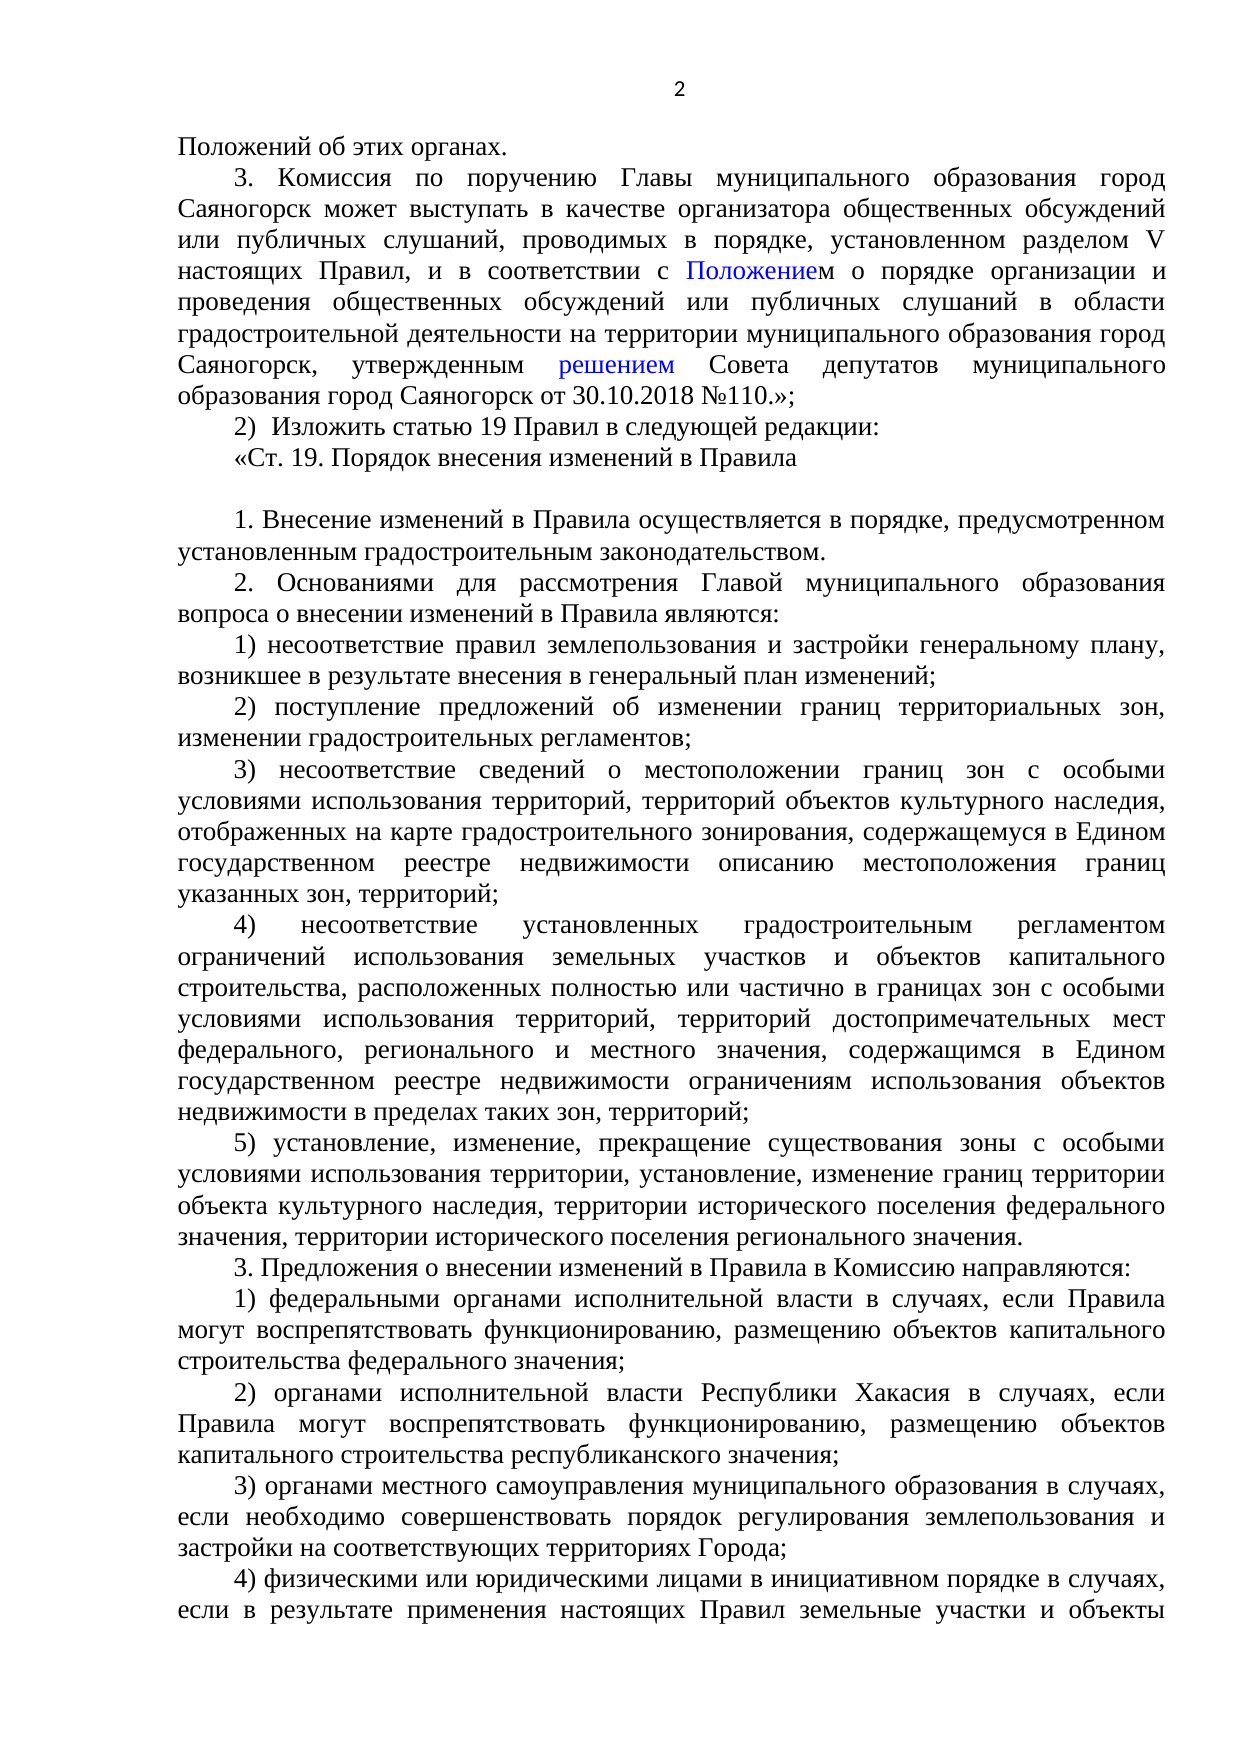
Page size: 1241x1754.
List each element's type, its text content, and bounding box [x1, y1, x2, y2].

text 3) органами местного самоуправления муниципального образования в случаях, если необходимо совершенствовать порядок регулирования землепользования и застройки на соответствующих территориях Города; [177, 1469, 1167, 1562]
text 1) федеральными органами исполнительной власти в случаях, если Правила могут воспрепятствовать функционированию, размещению объектов капитального строительства федерального значения; [177, 1282, 1167, 1376]
text 1) несоответствие правил землепользования и застройки генеральному плану, возникшее в результате внесения в генеральный план изменений; [177, 628, 1167, 690]
text 3. Комиссия по поручению Главы муниципального образования город Саяногорск может выступать в качестве организатора общественных обсуждений или публичных слушаний, проводимых в порядке, установленном разделом V настоящих Правил, и в соответствии с Положением о порядке организации и проведения общественных обсуждений или публичных слушаний в области градостроительной деятельности на территории муниципального образования город Саяногорск, утвержденным решением Совета депутатов муниципального образования город Саяногорск от 30.10.2018 №110.»; [177, 161, 1167, 410]
text 3. Предложения о внесении изменений в Правила в Комиссию направляются: [177, 1251, 1167, 1282]
text «Ст. 19. Порядок внесения изменений в Правила [177, 441, 1167, 472]
text 3) несоответствие сведений о местоположении границ зон с особыми условиями использования территорий, территорий объектов культурного наследия, отображенных на карте градостроительного зонирования, содержащемуся в Едином государственном реестре недвижимости описанию местоположения границ указанных зон, территорий; [177, 753, 1167, 908]
text 2) органами исполнительной власти Республики Хакасия в случаях, если Правила могут воспрепятствовать функционированию, размещению объектов капитального строительства республиканского значения; [177, 1376, 1167, 1469]
text 2) поступление предложений об изменении границ территориальных зон, изменении градостроительных регламентов; [177, 690, 1167, 753]
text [177, 1562, 1167, 1625]
text 2. Основаниями для рассмотрения Главой муниципального образования вопроса о внесении изменений в Правила являются: [177, 566, 1167, 628]
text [177, 130, 1167, 161]
text 4) несоответствие установленных градостроительным регламентом ограничений использования земельных участков и объектов капитального строительства, расположенных полностью или частично в границах зон с особыми условиями использования территорий, территорий достопримечательных мест федерального, регионального и местного значения, содержащимся в Едином государственном реестре недвижимости ограничениям использования объектов недвижимости в пределах таких зон, территорий; [177, 908, 1167, 1126]
list Изложить статью 19 Правил в следующей редакции: [233, 410, 1167, 441]
text 1. Внесение изменений в Правила осуществляется в порядке, предусмотренном установленным градостроительным законодательством. [177, 503, 1167, 566]
text 5) установление, изменение, прекращение существования зоны с особыми условиями использования территории, установление, изменение границ территории объекта культурного наследия, территории исторического поселения федерального значения, территории исторического поселения регионального значения. [177, 1126, 1167, 1251]
